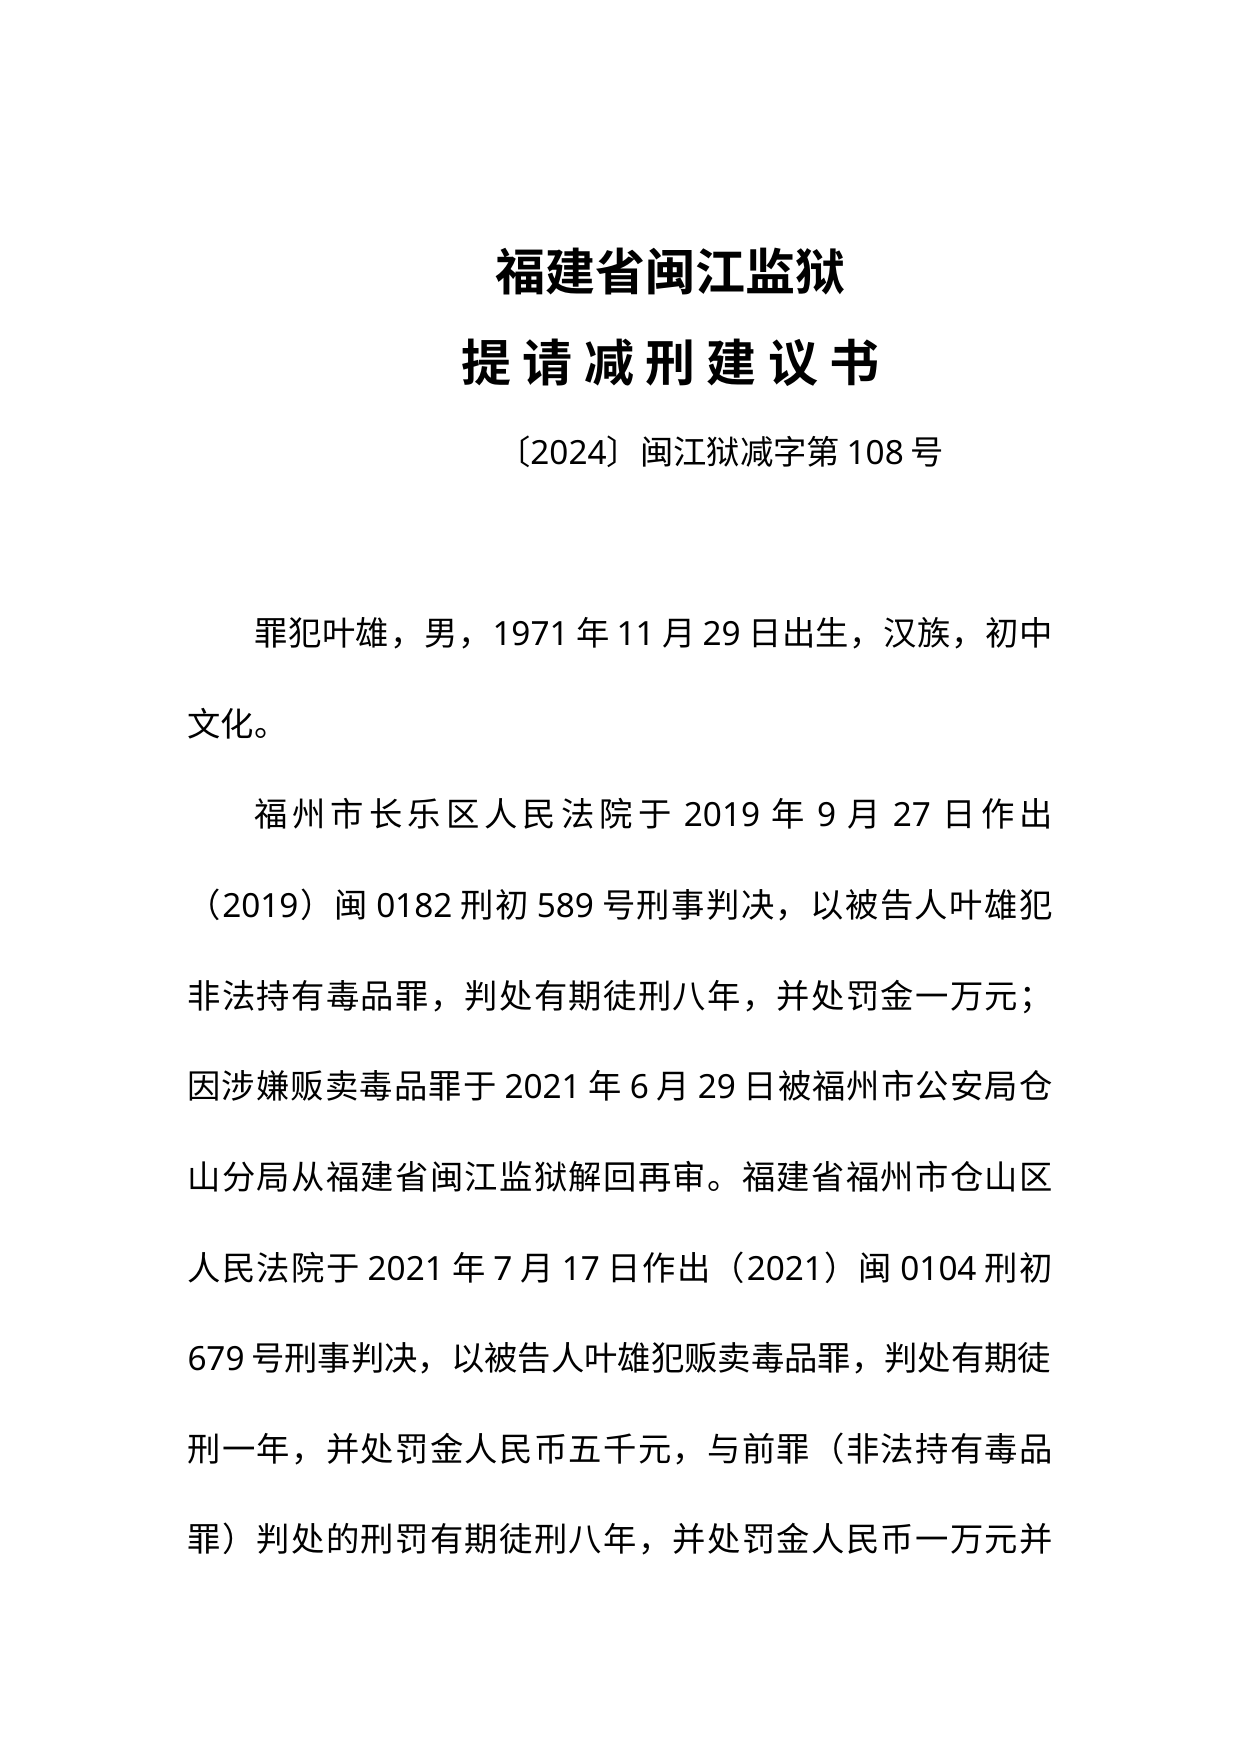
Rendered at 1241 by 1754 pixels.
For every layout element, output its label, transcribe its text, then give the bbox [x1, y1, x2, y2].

text 罪犯叶雄，男，1971年11月29日出生，汉族，初中文化。 [187, 586, 1053, 767]
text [187, 767, 1053, 1583]
text 提 请 减 刑 建 议 书 [187, 314, 1053, 404]
text 〔2024〕闽江狱减字第108号 [254, 404, 1020, 495]
text 福建省闽江监狱 [187, 223, 1053, 314]
